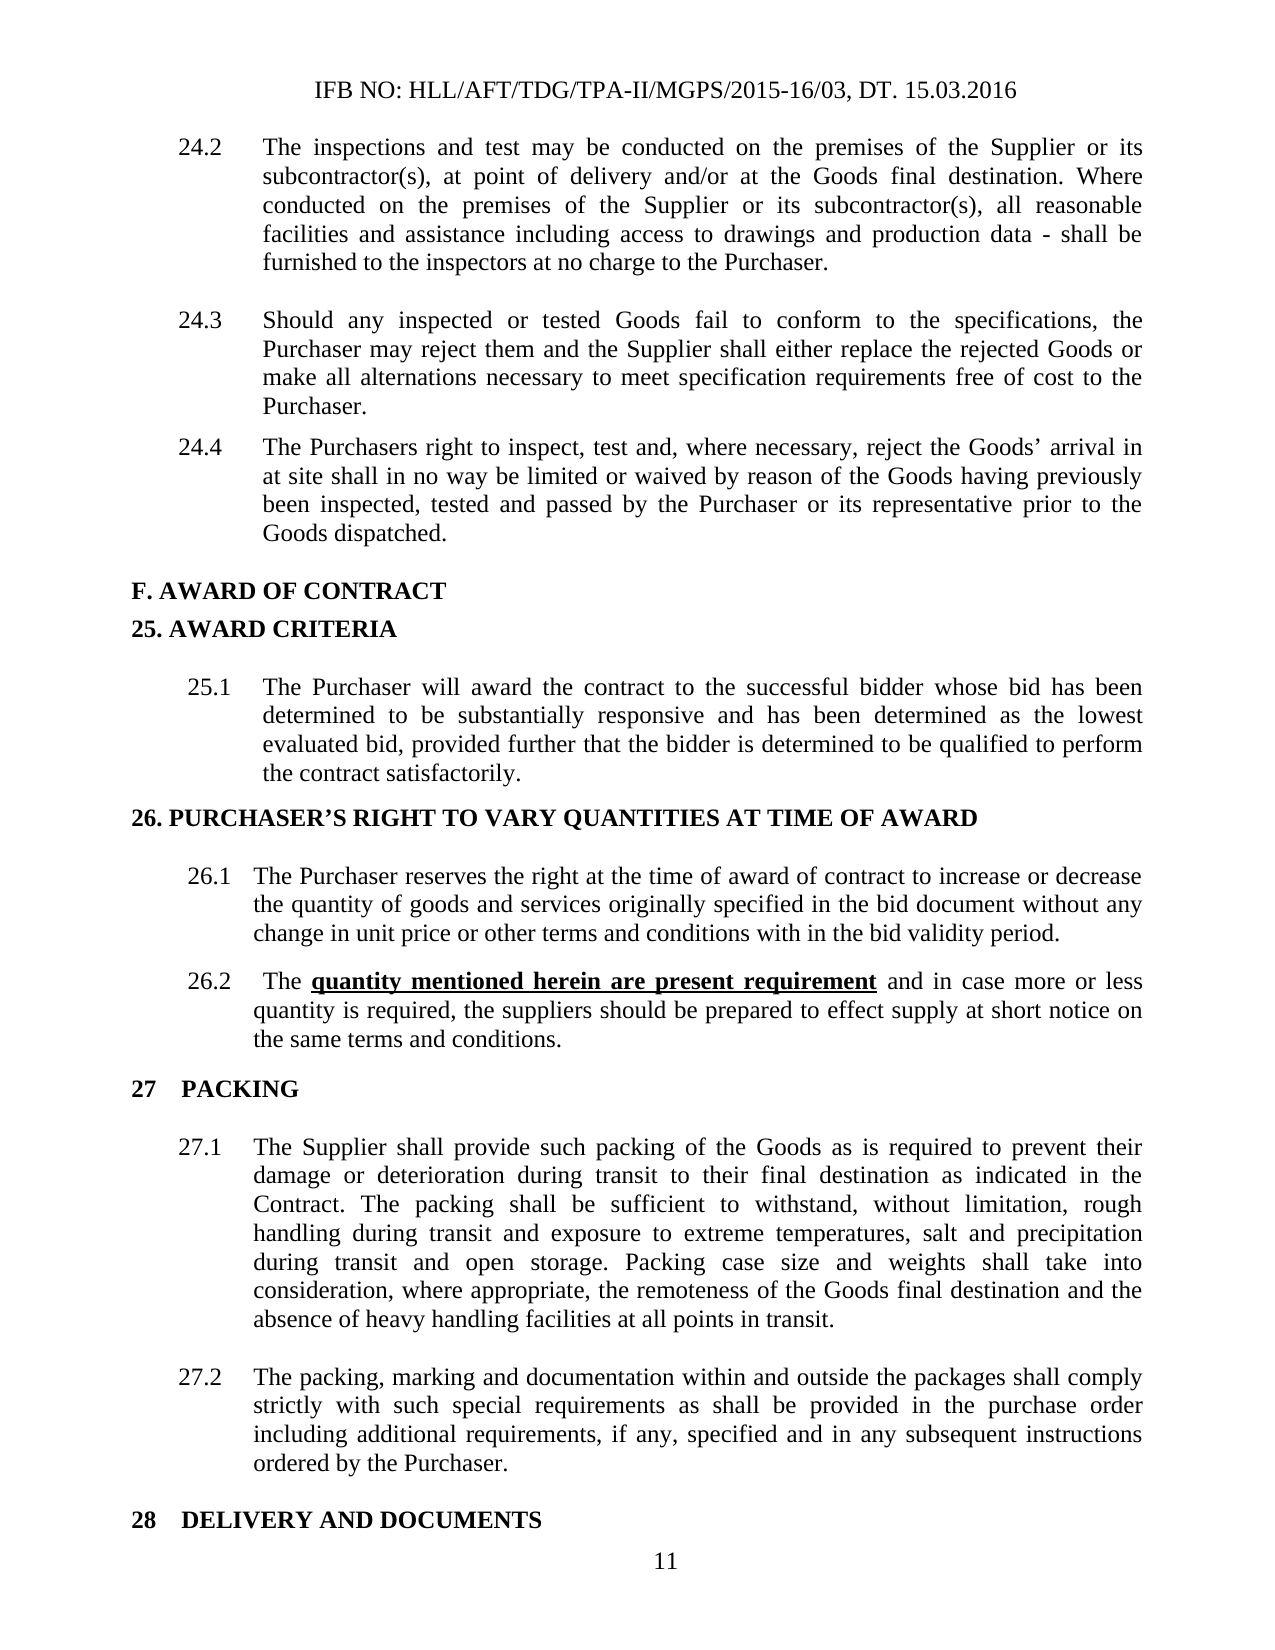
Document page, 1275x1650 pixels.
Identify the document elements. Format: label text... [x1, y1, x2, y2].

text 24.2 The inspections and test may be conducted on the premises of the Supplier or its subcontractor(s), at point of delivery and/or at the Goods final destination. Where conducted on the premises of the Supplier or its subcontractor(s), all reasonable facilities and assistance including access to drawings and production data - shall be furnished to the inspectors at no charge to the Purchaser. [178, 132, 1144, 276]
list DELIVERY AND DOCUMENTS [131, 1505, 1200, 1534]
text 25. AWARD CRITERIA [131, 614, 1200, 643]
text 25.1 The Purchaser will award the contract to the successful bidder whose bid has been determined to be substantially responsive and has been determined as the lowest evaluated bid, provided further that the bidder is determined to be qualified to perform the contract satisfactorily. [187, 672, 1144, 787]
list The quantity mentioned herein are present requirement and in case more or less quantity is required, the suppliers should be prepared to effect supply at short notice on the same terms and conditions. [187, 966, 1144, 1052]
text 24.4 The Purchasers right to inspect, test and, where necessary, reject the Goods’ arrival in at site shall in no way be limited or waived by reason of the Goods having previously been inspected, tested and passed by the Purchaser or its representative prior to the Goods dispatched. [178, 432, 1144, 547]
list The packing, marking and documentation within and outside the packages shall comply strictly with such special requirements as shall be provided in the purchase order including additional requirements, if any, specified and in any subsequent instructions ordered by the Purchaser. [178, 1362, 1144, 1477]
text F. AWARD OF CONTRACT [131, 576, 1200, 604]
text 26. PURCHASER’S RIGHT TO VARY QUANTITIES AT TIME OF AWARD [131, 803, 1200, 832]
list The Supplier shall provide such packing of the Goods as is required to prevent their damage or deterioration during transit to their final destination as indicated in the Contract. The packing shall be sufficient to withstand, without limitation, rough handling during transit and exposure to extreme temperatures, salt and precipitation during transit and open storage. Packing case size and weights shall take into consideration, where appropriate, the remoteness of the Goods final destination and the absence of heavy handling facilities at all points in transit. [178, 1132, 1144, 1333]
text 24.3 Should any inspected or tested Goods fail to conform to the specifications, the Purchaser may reject them and the Supplier shall either replace the rejected Goods or make all alternations necessary to meet specification requirements free of cost to the Purchaser. [178, 305, 1144, 420]
list PACKING [131, 1074, 1200, 1103]
list The Purchaser reserves the right at the time of award of contract to increase or decrease the quantity of goods and services originally specified in the bid document without any change in unit price or other terms and conditions with in the bid validity period. [187, 861, 1144, 947]
